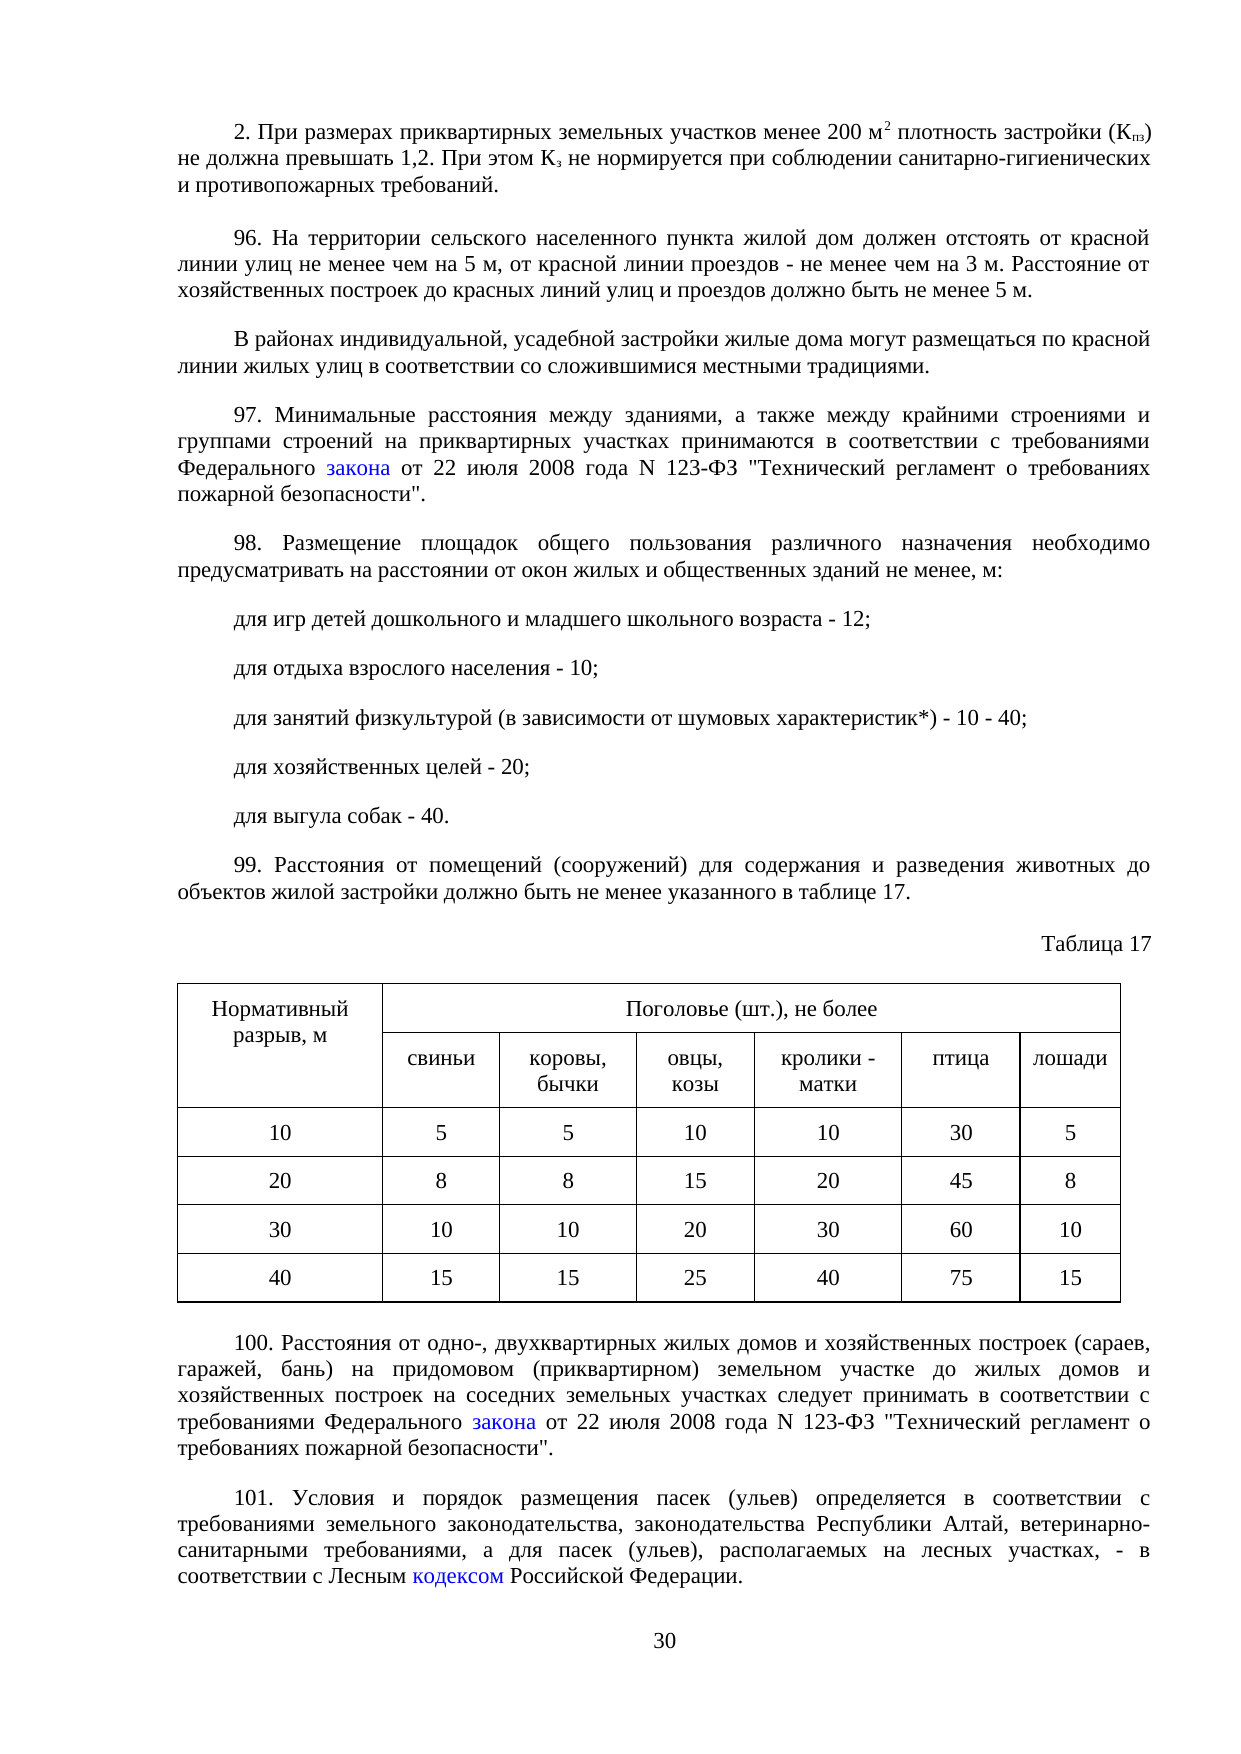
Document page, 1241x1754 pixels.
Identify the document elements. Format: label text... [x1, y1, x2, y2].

text В районах индивидуальной, усадебной застройки жилые дома могут размещаться по красной линии жилых улиц в соответствии со сложившимися местными традициями. [177, 326, 1152, 378]
text для хозяйственных целей - 20; [177, 753, 1152, 779]
table_cell 8 [383, 1157, 499, 1204]
table_cell 5 [383, 1108, 499, 1156]
text 98. Размещение площадок общего пользования различного назначения необходимо предусматривать на расстоянии от окон жилых и общественных зданий не менее, м: [177, 529, 1152, 582]
table_cell 25 [637, 1254, 754, 1301]
text 96. На территории сельского населенного пункта жилой дом должен отстоять от красной линии улиц не менее чем на 5 м, от красной линии проездов - не менее чем на 3 м. Расстояние от хозяйственных построек до красных линий улиц и проездов должно быть не менее 5 м. [177, 223, 1152, 303]
table_cell 30 [178, 1205, 382, 1253]
table_cell 75 [902, 1254, 1019, 1301]
table_cell птица [902, 1033, 1019, 1107]
table_cell 10 [178, 1108, 382, 1156]
table_cell 20 [637, 1205, 754, 1253]
table_cell 10 [1021, 1205, 1120, 1253]
text 2. При размерах приквартирных земельных участков менее 200 м2 плотность застройки (Кпз) не должна превышать 1,2. При этом Кз не нормируется при соблюдении санитарно-гигиенических и противопожарных требований. [177, 118, 1152, 197]
table_cell коровы, бычки [500, 1033, 636, 1107]
table_cell овцы, козы [637, 1033, 754, 1107]
text 101. Условия и порядок размещения пасек (ульев) определяется в соответствии с требованиями земельного законодательства, законодательства Республики Алтай, ветеринарно-санитарными требованиями, а для пасек (ульев), располагаемых на лесных участках, - в соответствии с Лесным кодексом Российской Федерации. [177, 1483, 1152, 1589]
table_cell 15 [637, 1157, 754, 1204]
table_cell 30 [755, 1205, 901, 1253]
table_cell 40 [755, 1254, 901, 1301]
table_cell 20 [178, 1157, 382, 1204]
text Таблица 17 [177, 931, 1152, 957]
text для занятий физкультурой (в зависимости от шумовых характеристик*) - 10 - 40; [177, 704, 1152, 730]
table_cell 40 [178, 1254, 382, 1301]
text для выгула собак - 40. [177, 802, 1152, 828]
table_cell лошади [1021, 1033, 1120, 1107]
table_cell 20 [755, 1157, 901, 1204]
table_cell 5 [500, 1108, 636, 1156]
table_cell 60 [902, 1205, 1019, 1253]
table_cell кролики - матки [755, 1033, 901, 1107]
table_header Поголовье (шт.), не более [383, 984, 1120, 1032]
table_header Нормативный разрыв, м [178, 984, 382, 1107]
table_cell 10 [637, 1108, 754, 1156]
table_cell 8 [500, 1157, 636, 1204]
table_cell 10 [500, 1205, 636, 1253]
table_cell свиньи [383, 1033, 499, 1107]
table_cell 10 [755, 1108, 901, 1156]
table_cell 30 [902, 1108, 1019, 1156]
table_cell 15 [383, 1254, 499, 1301]
text для игр детей дошкольного и младшего школьного возраста - 12; [177, 605, 1152, 631]
text для отдыха взрослого населения - 10; [177, 654, 1152, 681]
table_cell 10 [383, 1205, 499, 1253]
table_cell 15 [500, 1254, 636, 1301]
table_cell 5 [1021, 1108, 1120, 1156]
text 97. Минимальные расстояния между зданиями, а также между крайними строениями и группами строений на приквартирных участках принимаются в соответствии с требованиями Федерального закона от 22 июля 2008 года N 123-ФЗ "Технический регламент о требованиях пожарной безопасности". [177, 401, 1152, 507]
table_cell 15 [1021, 1254, 1120, 1301]
text 99. Расстояния от помещений (сооружений) для содержания и разведения животных до объектов жилой застройки должно быть не менее указанного в таблице 17. [177, 851, 1152, 904]
table_cell 45 [902, 1157, 1019, 1204]
table_cell 8 [1021, 1157, 1120, 1204]
text 100. Расстояния от одно-, двухквартирных жилых домов и хозяйственных построек (сараев, гаражей, бань) на придомовом (приквартирном) земельном участке до жилых домов и хозяйственных построек на соседних земельных участках следует принимать в соответствии с требованиями Федерального закона от 22 июля 2008 года N 123-ФЗ "Технический регламент о требованиях пожарной безопасности". [177, 1329, 1152, 1461]
